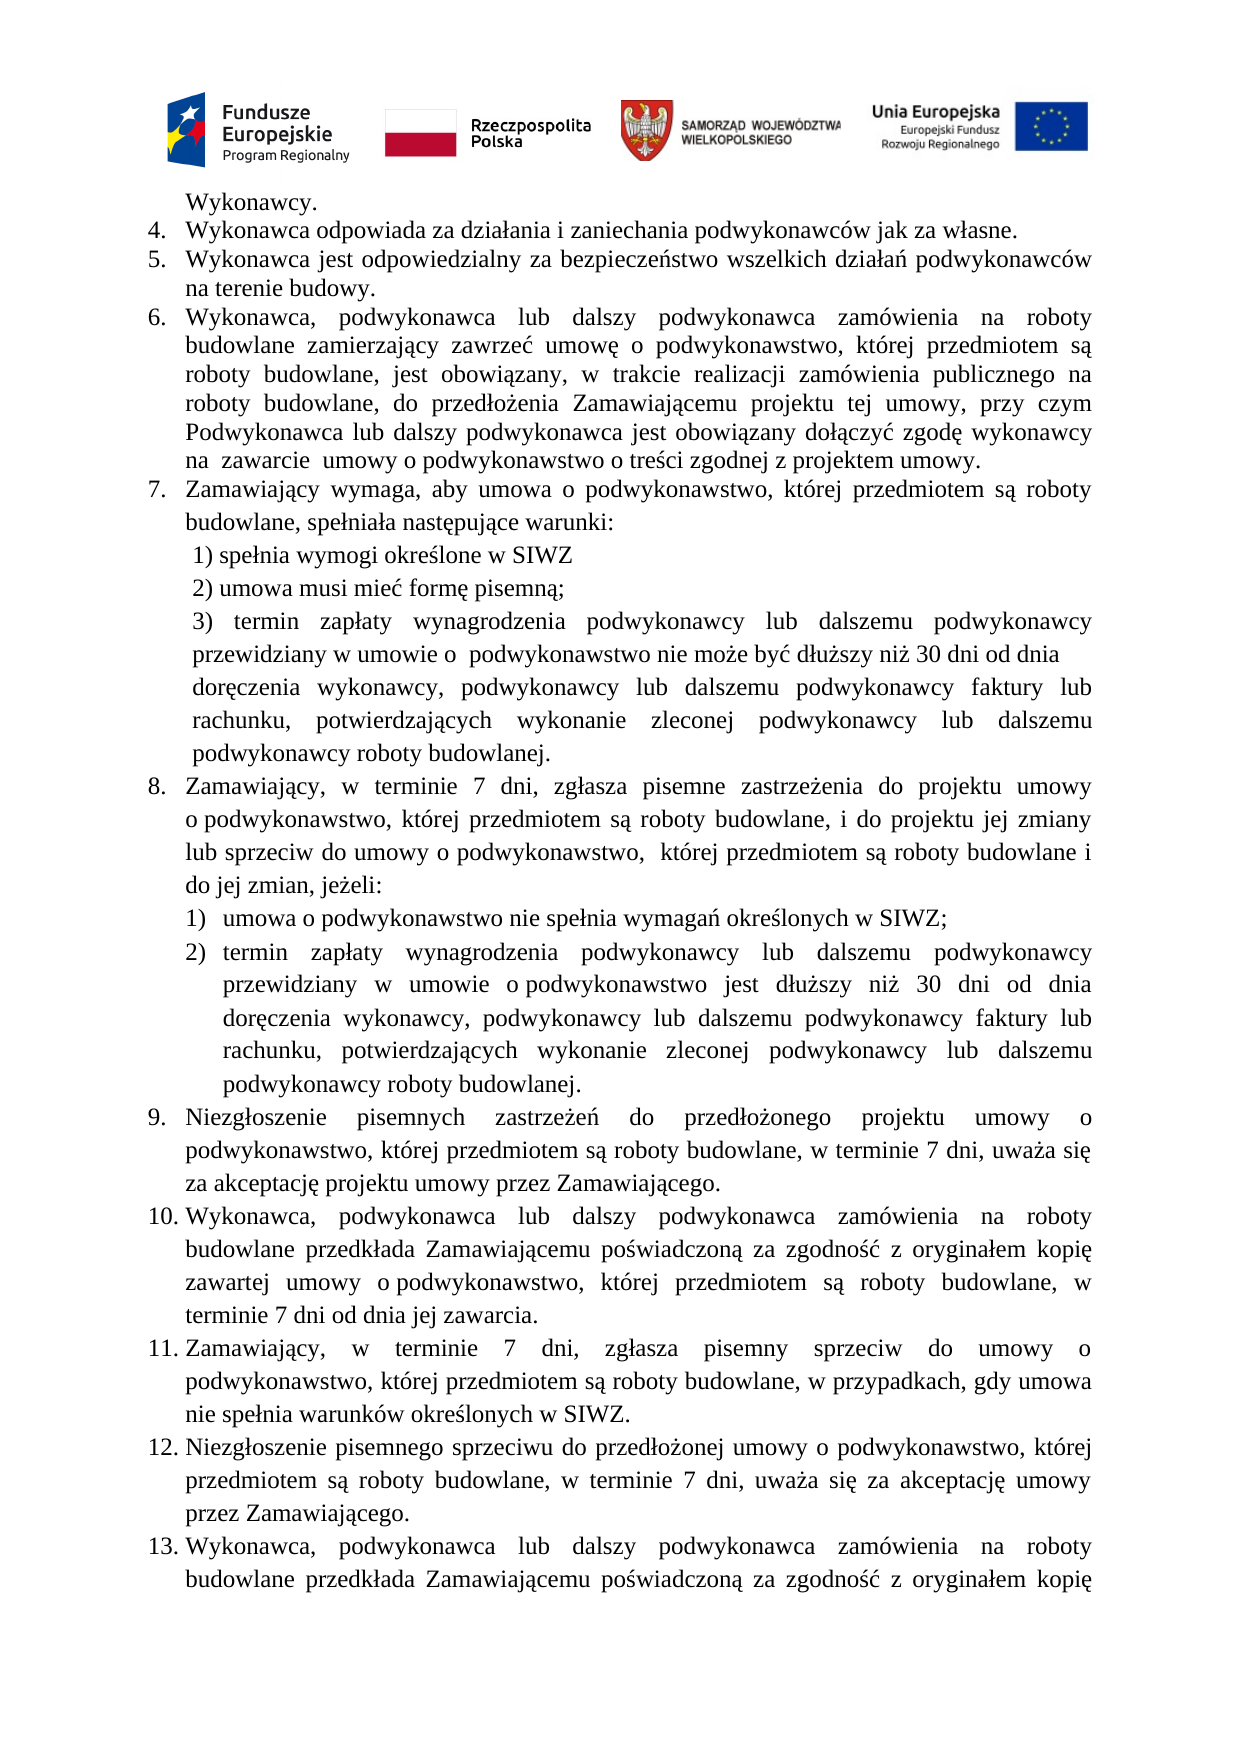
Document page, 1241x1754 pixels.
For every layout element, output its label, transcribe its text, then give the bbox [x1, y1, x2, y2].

text 2) umowa musi mieć formę pisemną; [192, 573, 1093, 602]
picture [618, 100, 841, 160]
list Niezgłoszenie pisemnych zastrzeżeń do przedłożonego projektu umowy o podwykonawstwo, której przedmiotem są roboty budowlane, w terminie 7 dni, uważa się za akceptację projektu umowy przez Zamawiającego. [148, 1102, 1093, 1196]
text doręczenia wykonawcy, podwykonawcy lub dalszemu podwykonawcy faktury lub rachunku, potwierdzających wykonanie zleconej podwykonawcy lub dalszemu podwykonawcy roboty budowlanej. [192, 672, 1093, 767]
list Zamawiający, w terminie 7 dni, zgłasza pisemne zastrzeżenia do projektu umowy o podwykonawstwo, której przedmiotem są roboty budowlane, i do projektu jej zmiany lub sprzeciw do umowy o podwykonawstwo, której przedmiotem są roboty budowlane i do jej zmian, jeżeli: [148, 771, 1093, 899]
text 3) termin zapłaty wynagrodzenia podwykonawcy lub dalszemu podwykonawcy przewidziany w umowie o podwykonawstwo nie może być dłuższy niż 30 dni od dnia [192, 606, 1093, 668]
picture [857, 86, 1101, 165]
list Wykonawca, podwykonawca lub dalszy podwykonawca zamówienia na roboty budowlane przedkłada Zamawiającemu poświadczoną za zgodność z oryginałem kopię zawartej umowy o podwykonawstwo, której przedmiotem są roboty budowlane, w terminie 7 dni od dnia jej zawarcia. [148, 1201, 1093, 1328]
list Zamawiający, w terminie 7 dni, zgłasza pisemny sprzeciw do umowy o podwykonawstwo, której przedmiotem są roboty budowlane, w przypadkach, gdy umowa nie spełnia warunków określonych w SIWZ. [148, 1333, 1093, 1428]
list Wykonawca, podwykonawca lub dalszy podwykonawca zamówienia na roboty budowlane zamierzający zawrzeć umowę o podwykonawstwo, której przedmiotem są roboty budowlane, jest obowiązany, w trakcie realizacji zamówienia publicznego na roboty budowlane, do przedłożenia Zamawiającemu projektu tej umowy, przy czym Podwykonawca lub dalszy podwykonawca jest obowiązany dołączyć zgodę wykonawcy na zawarcie umowy o podwykonawstwo o treści zgodnej z projektem umowy. [148, 302, 1093, 474]
list Wykonawca odpowiada za działania i zaniechania podwykonawców jak za własne. [148, 216, 1093, 244]
list Zamawiający wymaga, aby umowa o podwykonawstwo, której przedmiotem są roboty budowlane, spełniała następujące warunki: [148, 474, 1093, 536]
picture [147, 73, 604, 187]
list termin zapłaty wynagrodzenia podwykonawcy lub dalszemu podwykonawcy przewidziany w umowie o podwykonawstwo jest dłuższy niż 30 dni od dnia doręczenia wykonawcy, podwykonawcy lub dalszemu podwykonawcy faktury lub rachunku, potwierdzających wykonanie zleconej podwykonawcy lub dalszemu podwykonawcy roboty budowlanej. [185, 937, 1093, 1097]
text 1) spełnia wymogi określone w SIWZ [192, 540, 1093, 569]
list Wykonawca jest odpowiedzialny za bezpieczeństwo wszelkich działań podwykonawców na terenie budowy. [148, 244, 1093, 302]
list Niezgłoszenie pisemnego sprzeciwu do przedłożonej umowy o podwykonawstwo, której przedmiotem są roboty budowlane, w terminie 7 dni, uważa się za akceptację umowy przez Zamawiającego. [148, 1432, 1093, 1527]
list umowa o podwykonawstwo nie spełnia wymagań określonych w SIWZ; [185, 903, 1093, 932]
